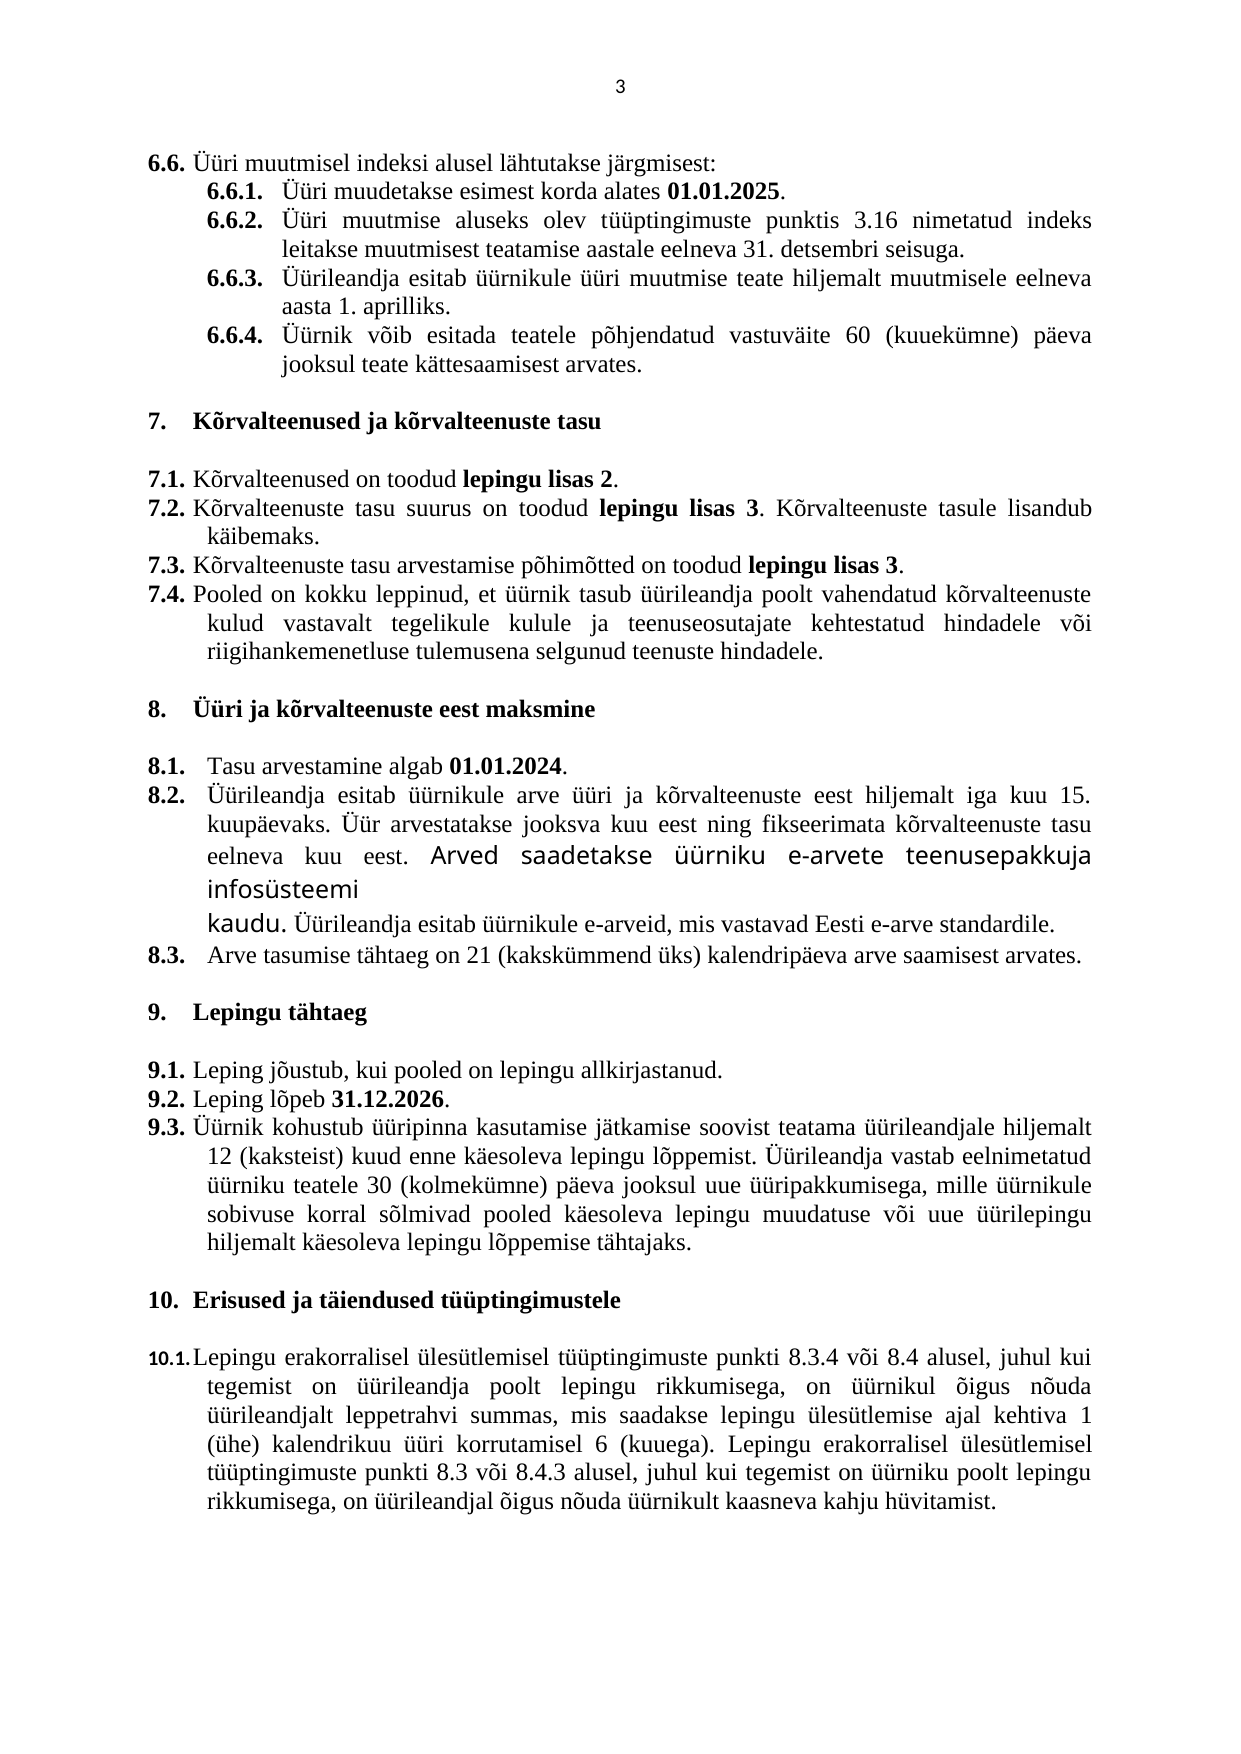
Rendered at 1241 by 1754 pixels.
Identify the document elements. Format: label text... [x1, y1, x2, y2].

list Üüri muutmisel indeksi alusel lähtutakse järgmisest: [148, 148, 1092, 176]
list Kõrvalteenused on toodud lepingu lisas 2. [148, 464, 1092, 493]
list Arve tasumise tähtaeg on 21 (kakskümmend üks) kalendripäeva arve saamisest arvates. [148, 940, 1092, 969]
list Erisused ja täiendused tüüptingimustele [148, 1285, 1092, 1314]
list Üürileandja esitab üürnikule arve üüri ja kõrvalteenuste eest hiljemalt iga kuu 15. kuupäevaks. Üür arvestatakse jooksva kuu eest ning fikseerimata kõrvalteenuste tasu eelneva kuu eest. Arved saadetakse üürniku e-arvete teenusepakkuja infosüsteemi kaudu. Üürileandja esitab üürnikule e-arveid, mis vastavad Eesti e-arve standardile. [148, 780, 1092, 940]
list Kõrvalteenuste tasu suurus on toodud lepingu lisas 3. Kõrvalteenuste tasule lisandub käibemaks. [148, 493, 1092, 550]
list Leping jõustub, kui pooled on lepingu allkirjastanud. [148, 1055, 1092, 1084]
list Üürnik võib esitada teatele põhjendatud vastuväite 60 (kuuekümne) päeva jooksul teate kättesaamisest arvates. [207, 320, 1092, 378]
list Lepingu tähtaeg [148, 997, 1092, 1026]
list Lepingu erakorralisel ülesütlemisel tüüptingimuste punkti 8.3.4 või 8.4 alusel, juhul kui tegemist on üürileandja poolt lepingu rikkumisega, on üürnikul õigus nõuda üürileandjalt leppetrahvi summas, mis saadakse lepingu ülesütlemise ajal kehtiva 1 (ühe) kalendrikuu üüri korrutamisel 6 (kuuega). Lepingu erakorralisel ülesütlemisel tüüptingimuste punkti 8.3 või 8.4.3 alusel, juhul kui tegemist on üürniku poolt lepingu rikkumisega, on üürileandjal õigus nõuda üürnikult kaasneva kahju hüvitamist. [148, 1342, 1092, 1515]
list Kõrvalteenused ja kõrvalteenuste tasu [148, 406, 1092, 435]
list Tasu arvestamine algab 01.01.2024. [148, 751, 1092, 780]
list Üüri muudetakse esimest korda alates 01.01.2025. [207, 176, 1092, 205]
list Üüri ja kõrvalteenuste eest maksmine [148, 694, 1092, 723]
list Üürileandja esitab üürnikule üüri muutmise teate hiljemalt muutmisele eelneva aasta 1. aprilliks. [207, 263, 1092, 320]
list Üürnik kohustub üüripinna kasutamise jätkamise soovist teatama üürileandjale hiljemalt 12 (kaksteist) kuud enne käesoleva lepingu lõppemist. Üürileandja vastab eelnimetatud üürniku teatele 30 (kolmekümne) päeva jooksul uue üüripakkumisega, mille üürnikule sobivuse korral sõlmivad pooled käesoleva lepingu muudatuse või uue üürilepingu hiljemalt käesoleva lepingu lõppemise tähtajaks. [148, 1112, 1092, 1256]
list Kõrvalteenuste tasu arvestamise põhimõtted on toodud lepingu lisas 3. [148, 550, 1092, 579]
list Leping lõpeb 31.12.2026. [148, 1084, 1092, 1112]
list Pooled on kokku leppinud, et üürnik tasub üürileandja poolt vahendatud kõrvalteenuste kulud vastavalt tegelikule kulule ja teenuseosutajate kehtestatud hindadele või riigihankemenetluse tulemusena selgunud teenuste hindadele. [148, 579, 1092, 665]
list Üüri muutmise aluseks olev tüüptingimuste punktis 3.16 nimetatud indeks leitakse muutmisest teatamise aastale eelneva 31. detsembri seisuga. [207, 205, 1092, 263]
